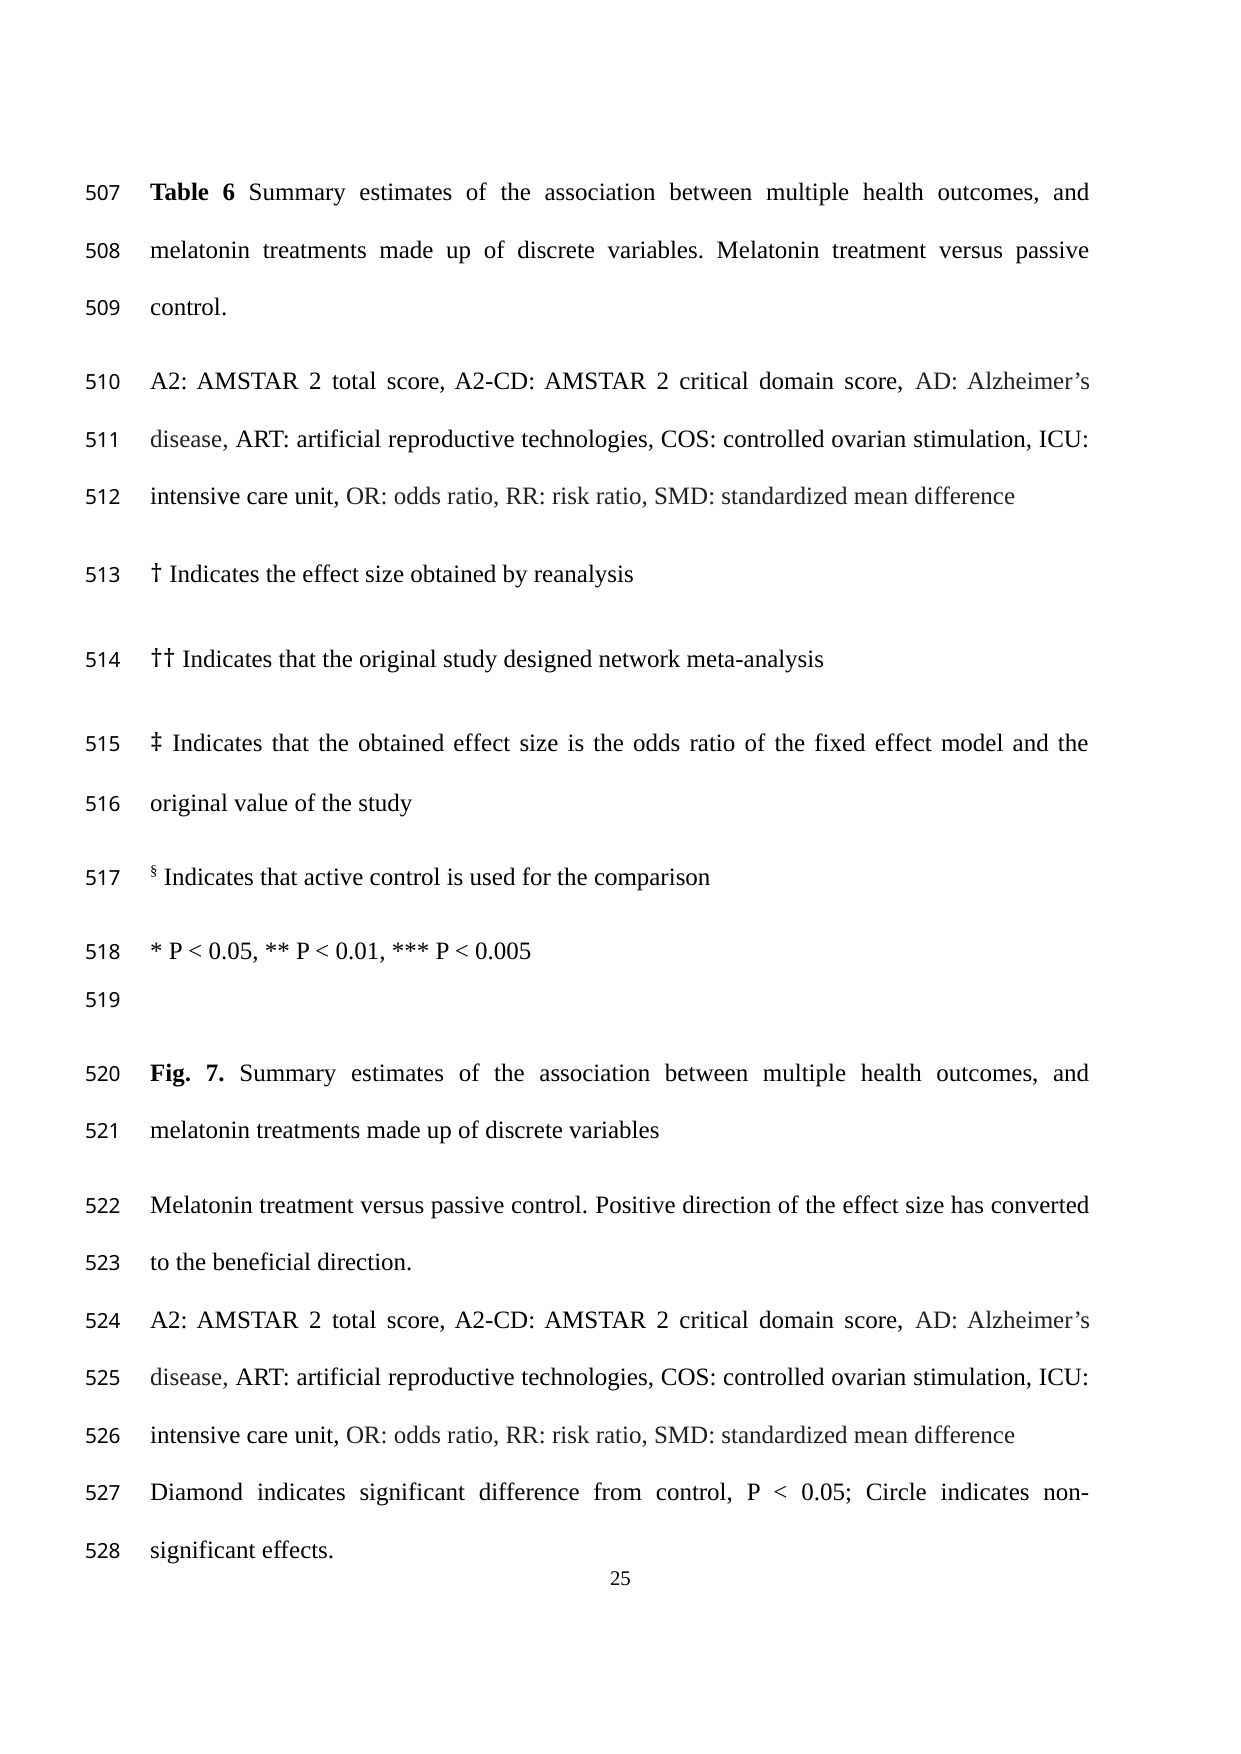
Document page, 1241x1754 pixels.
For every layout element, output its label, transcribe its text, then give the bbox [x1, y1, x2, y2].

text A2: AMSTAR 2 total score, A2-CD: AMSTAR 2 critical domain score, AD: Alzheimer’s disease, ART: artificial reproductive technologies, COS: controlled ovarian stimulation, ICU: intensive care unit, OR: odds ratio, RR: risk ratio, SMD: standardized mean difference [150, 1305, 1090, 1448]
text Melatonin treatment versus passive control. Positive direction of the effect size has converted to the beneficial direction. [150, 1190, 1090, 1276]
text A2: AMSTAR 2 total score, A2-CD: AMSTAR 2 critical domain score, AD: Alzheimer’s disease, ART: artificial reproductive technologies, COS: controlled ovarian stimulation, ICU: intensive care unit, OR: odds ratio, RR: risk ratio, SMD: standardized mean difference [150, 366, 1090, 510]
text †† Indicates that the original study designed network meta-analysis [150, 640, 1090, 674]
text † Indicates the effect size obtained by reanalysis [150, 556, 1090, 589]
text * P < 0.05, ** P < 0.01, *** P < 0.005 [150, 936, 1090, 965]
text Diamond indicates significant difference from control, P < 0.05; Circle indicates non-significant effects. [150, 1477, 1090, 1563]
text § Indicates that active control is used for the comparison [150, 862, 1090, 891]
text Fig. 7. Summary estimates of the association between multiple health outcomes, and melatonin treatments made up of discrete variables [150, 1058, 1090, 1144]
text ‡ Indicates that the obtained effect size is the odds ratio of the fixed effect model and the original value of the study [150, 725, 1090, 817]
text Table 6 Summary estimates of the association between multiple health outcomes, and melatonin treatments made up of discrete variables. Melatonin treatment versus passive control. [150, 177, 1090, 321]
